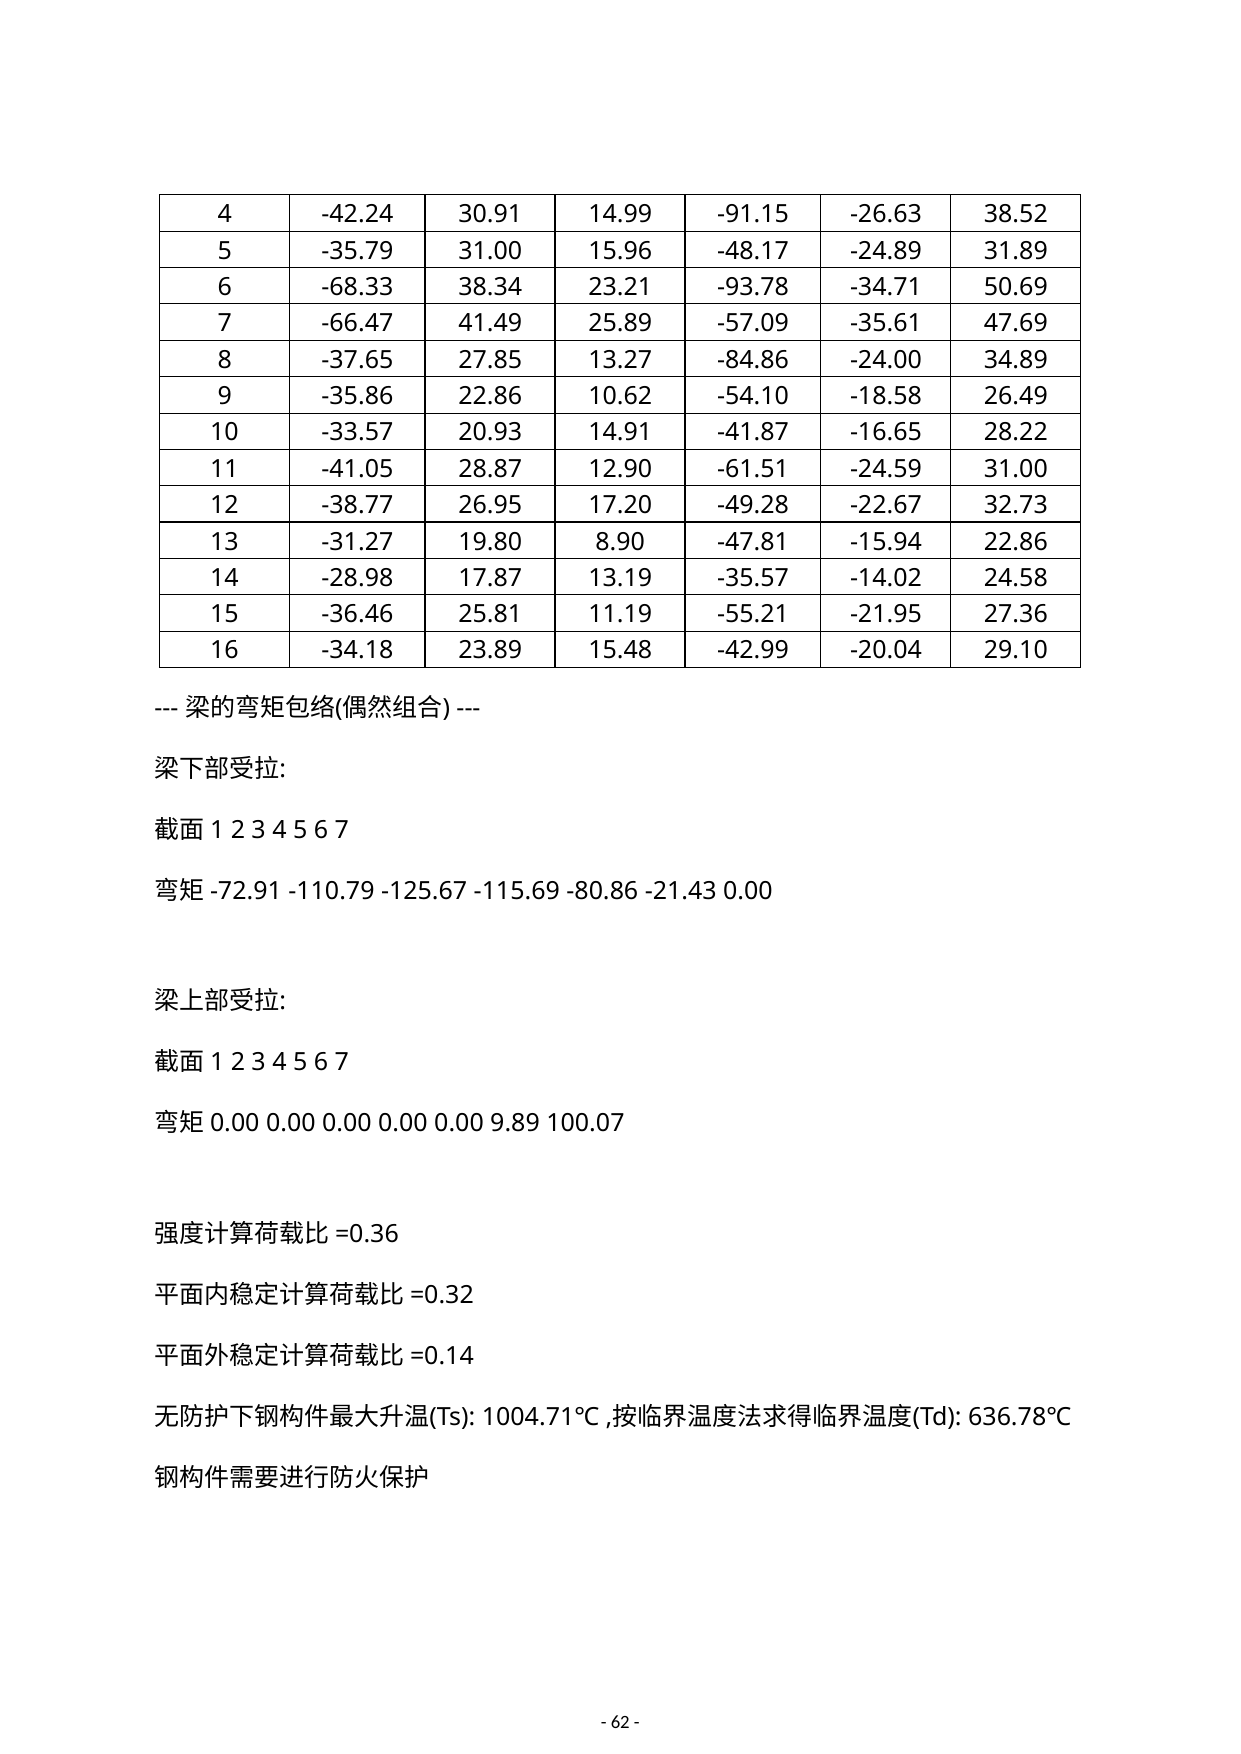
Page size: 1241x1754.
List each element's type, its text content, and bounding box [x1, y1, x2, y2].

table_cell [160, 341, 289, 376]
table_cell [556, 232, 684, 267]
text 弯矩 -72.91 -110.79 -125.67 -115.69 -80.86 -21.43 0.00 [148, 865, 1093, 912]
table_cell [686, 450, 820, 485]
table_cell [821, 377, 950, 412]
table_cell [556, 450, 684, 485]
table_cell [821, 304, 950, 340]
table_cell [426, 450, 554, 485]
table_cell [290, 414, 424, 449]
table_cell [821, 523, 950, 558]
text --- 梁的弯矩包络(偶然组合) --- [148, 682, 1093, 729]
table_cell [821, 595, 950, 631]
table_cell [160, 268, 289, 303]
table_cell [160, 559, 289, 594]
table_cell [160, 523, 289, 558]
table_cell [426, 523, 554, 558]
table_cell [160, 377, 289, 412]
text 平面内稳定计算荷载比 =0.32 [148, 1269, 1093, 1316]
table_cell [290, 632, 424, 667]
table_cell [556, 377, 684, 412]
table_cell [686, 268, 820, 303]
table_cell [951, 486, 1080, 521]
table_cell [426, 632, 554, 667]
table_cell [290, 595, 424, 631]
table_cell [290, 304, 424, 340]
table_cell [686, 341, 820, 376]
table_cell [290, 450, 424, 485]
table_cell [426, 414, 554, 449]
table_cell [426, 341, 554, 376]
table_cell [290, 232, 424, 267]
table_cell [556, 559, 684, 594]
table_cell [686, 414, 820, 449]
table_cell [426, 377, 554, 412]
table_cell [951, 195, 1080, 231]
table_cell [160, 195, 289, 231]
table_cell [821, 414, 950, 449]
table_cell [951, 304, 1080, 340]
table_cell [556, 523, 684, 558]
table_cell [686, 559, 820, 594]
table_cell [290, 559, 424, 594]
text 弯矩 0.00 0.00 0.00 0.00 0.00 9.89 100.07 [148, 1097, 1093, 1144]
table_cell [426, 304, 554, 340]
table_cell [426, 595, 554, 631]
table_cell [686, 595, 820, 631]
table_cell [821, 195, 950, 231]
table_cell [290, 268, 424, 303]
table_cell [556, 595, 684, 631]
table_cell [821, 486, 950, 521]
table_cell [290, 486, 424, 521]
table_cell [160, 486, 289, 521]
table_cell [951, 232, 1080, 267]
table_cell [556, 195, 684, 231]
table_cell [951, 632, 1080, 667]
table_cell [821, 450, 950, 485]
text 钢构件需要进行防火保护 [148, 1452, 1093, 1499]
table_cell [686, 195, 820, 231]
text 梁下部受拉: [148, 743, 1093, 790]
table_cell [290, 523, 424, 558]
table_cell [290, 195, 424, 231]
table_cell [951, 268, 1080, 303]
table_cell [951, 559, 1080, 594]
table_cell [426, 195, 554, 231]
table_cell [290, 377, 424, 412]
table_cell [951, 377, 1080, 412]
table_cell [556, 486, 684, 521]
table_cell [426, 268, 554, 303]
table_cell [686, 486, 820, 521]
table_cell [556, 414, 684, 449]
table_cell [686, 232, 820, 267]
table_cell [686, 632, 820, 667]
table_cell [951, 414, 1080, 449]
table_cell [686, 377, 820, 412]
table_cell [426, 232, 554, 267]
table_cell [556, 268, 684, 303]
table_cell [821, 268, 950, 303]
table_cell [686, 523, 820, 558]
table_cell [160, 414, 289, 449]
text 截面 1 2 3 4 5 6 7 [148, 804, 1093, 851]
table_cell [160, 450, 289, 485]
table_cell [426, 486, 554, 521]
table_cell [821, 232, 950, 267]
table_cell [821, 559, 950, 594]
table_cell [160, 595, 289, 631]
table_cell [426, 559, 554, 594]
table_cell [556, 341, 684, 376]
text 梁上部受拉: [148, 975, 1093, 1022]
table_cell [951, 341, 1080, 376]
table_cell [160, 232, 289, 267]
text 强度计算荷载比 =0.36 [148, 1208, 1093, 1255]
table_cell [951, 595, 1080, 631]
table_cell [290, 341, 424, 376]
text 截面 1 2 3 4 5 6 7 [148, 1036, 1093, 1083]
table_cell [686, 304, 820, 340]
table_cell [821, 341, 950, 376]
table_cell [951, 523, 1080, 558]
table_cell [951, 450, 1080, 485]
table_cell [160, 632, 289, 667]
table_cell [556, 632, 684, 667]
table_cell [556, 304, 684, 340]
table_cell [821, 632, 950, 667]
text 无防护下钢构件最大升温(Ts): 1004.71℃ ,按临界温度法求得临界温度(Td): 636.78℃ [148, 1391, 1093, 1438]
text 平面外稳定计算荷载比 =0.14 [148, 1330, 1093, 1377]
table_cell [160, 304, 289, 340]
